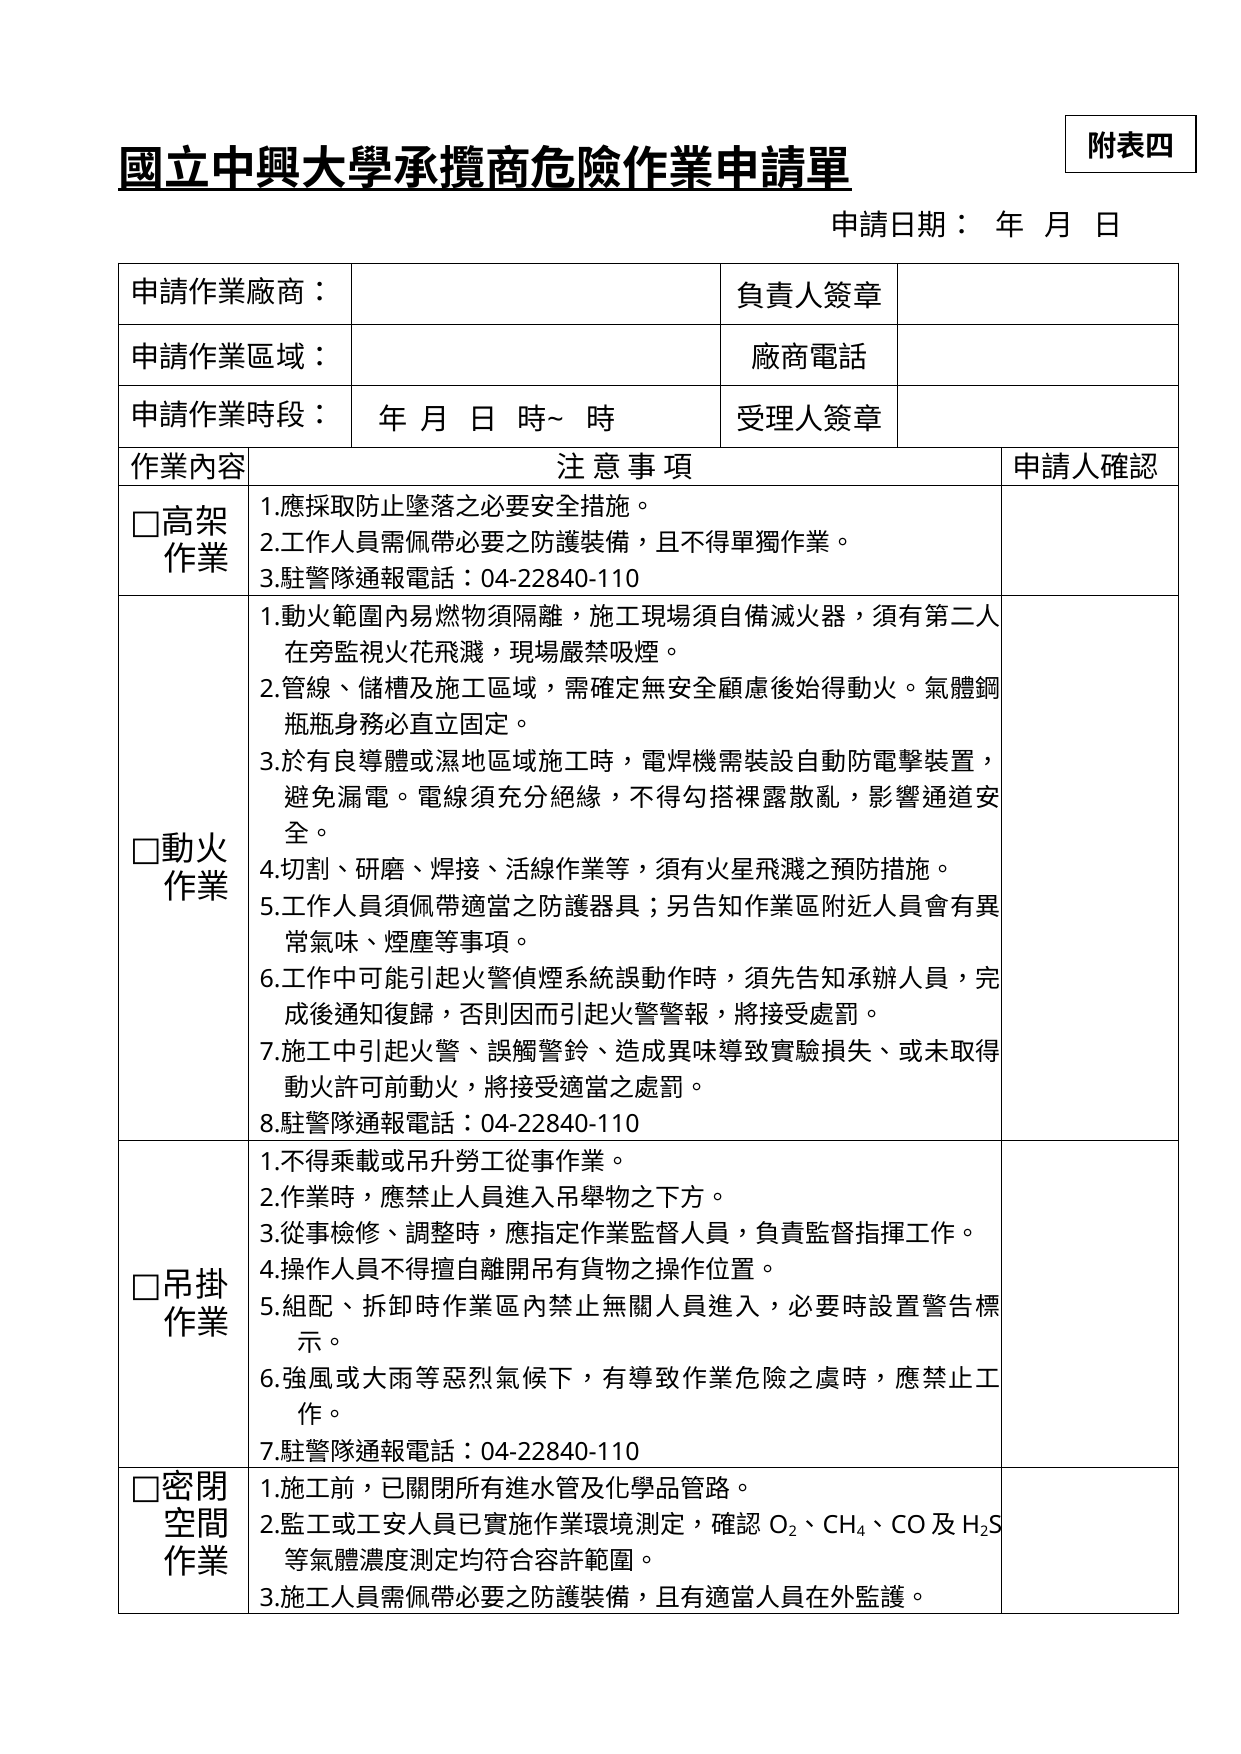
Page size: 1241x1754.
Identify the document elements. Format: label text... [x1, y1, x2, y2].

table_cell 申請作業時段： [119, 386, 351, 447]
table_cell [898, 386, 1178, 447]
table_cell 1.不得乘載或吊升勞工從事作業。 2.作業時，應禁止人員進入吊舉物之下方。 3.從事檢修、調整時，應指定作業監督人員，負責監督指揮工作。 4.操作人員不得擅自離開吊有貨物之操作位置。 5.組配、拆卸時作業區內禁止無關人員進入，必要時設置警告標示。 6.強風或大雨等惡烈氣候下，有導致作業危險之虞時，應禁止工作。 7.駐警隊通報電話：04-22840-110 [249, 1141, 1001, 1467]
table_cell 1.應採取防止墬落之必要安全措施。 2.工作人員需佩帶必要之防護裝備，且不得單獨作業。 3.駐警隊通報電話：04-22840-110 [249, 486, 1001, 595]
table_cell 1.動火範圍內易燃物須隔離，施工現場須自備滅火器，須有第二人在旁監視火花飛濺，現場嚴禁吸煙。 2.管線、儲槽及施工區域，需確定無安全顧慮後始得動火。氣體鋼瓶瓶身務必直立固定。 3.於有良導體或濕地區域施工時，電焊機需裝設自動防電擊裝置，避免漏電。電線須充分絕緣，不得勾搭裸露散亂，影響通道安全。 4.切割、研磨、焊接、活線作業等，須有火星飛濺之預防措施。 5.工作人員須佩帶適當之防護器具；另告知作業區附近人員會有異常氣味、煙塵等事項。 6.工作中可能引起火警偵煙系統誤動作時，須先告知承辦人員，完成後通知復歸，否則因而引起火警警報，將接受處罰。 7.施工中引起火警、誤觸警鈴、造成異味導致實驗損失、或未取得動火許可前動火，將接受適當之處罰。 8.駐警隊通報電話：04-22840-110 [249, 596, 1001, 1140]
table_cell □高架作業 [119, 486, 248, 595]
table_cell □動火作業 [119, 596, 248, 1140]
table_cell [1002, 1141, 1178, 1467]
text 申請日期： 年 月 日 [118, 202, 1122, 244]
table_cell 廠商電話 [721, 325, 897, 385]
table_cell 注 意 事 項 [249, 448, 1001, 485]
table_header 負責人簽章 [721, 264, 897, 324]
table_cell [898, 325, 1178, 385]
table_cell [1002, 1468, 1178, 1613]
table_cell [1002, 596, 1178, 1140]
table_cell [249, 1468, 1001, 1613]
table_header [352, 264, 720, 324]
table_cell □吊掛作業 [119, 1141, 248, 1467]
table_cell 申請人確認 [1002, 448, 1178, 485]
table_header 申請作業廠商： [119, 264, 351, 324]
table_cell 作業內容 [119, 448, 248, 485]
table_cell 受理人簽章 [721, 386, 897, 447]
table_cell 年 月 日 時~ 時 [352, 386, 720, 447]
table_cell [1002, 486, 1178, 595]
table_header [898, 264, 1178, 324]
table_cell □密閉空間作業 [119, 1468, 248, 1613]
table_cell 申請作業區域： [119, 325, 351, 385]
table_cell [352, 325, 720, 385]
